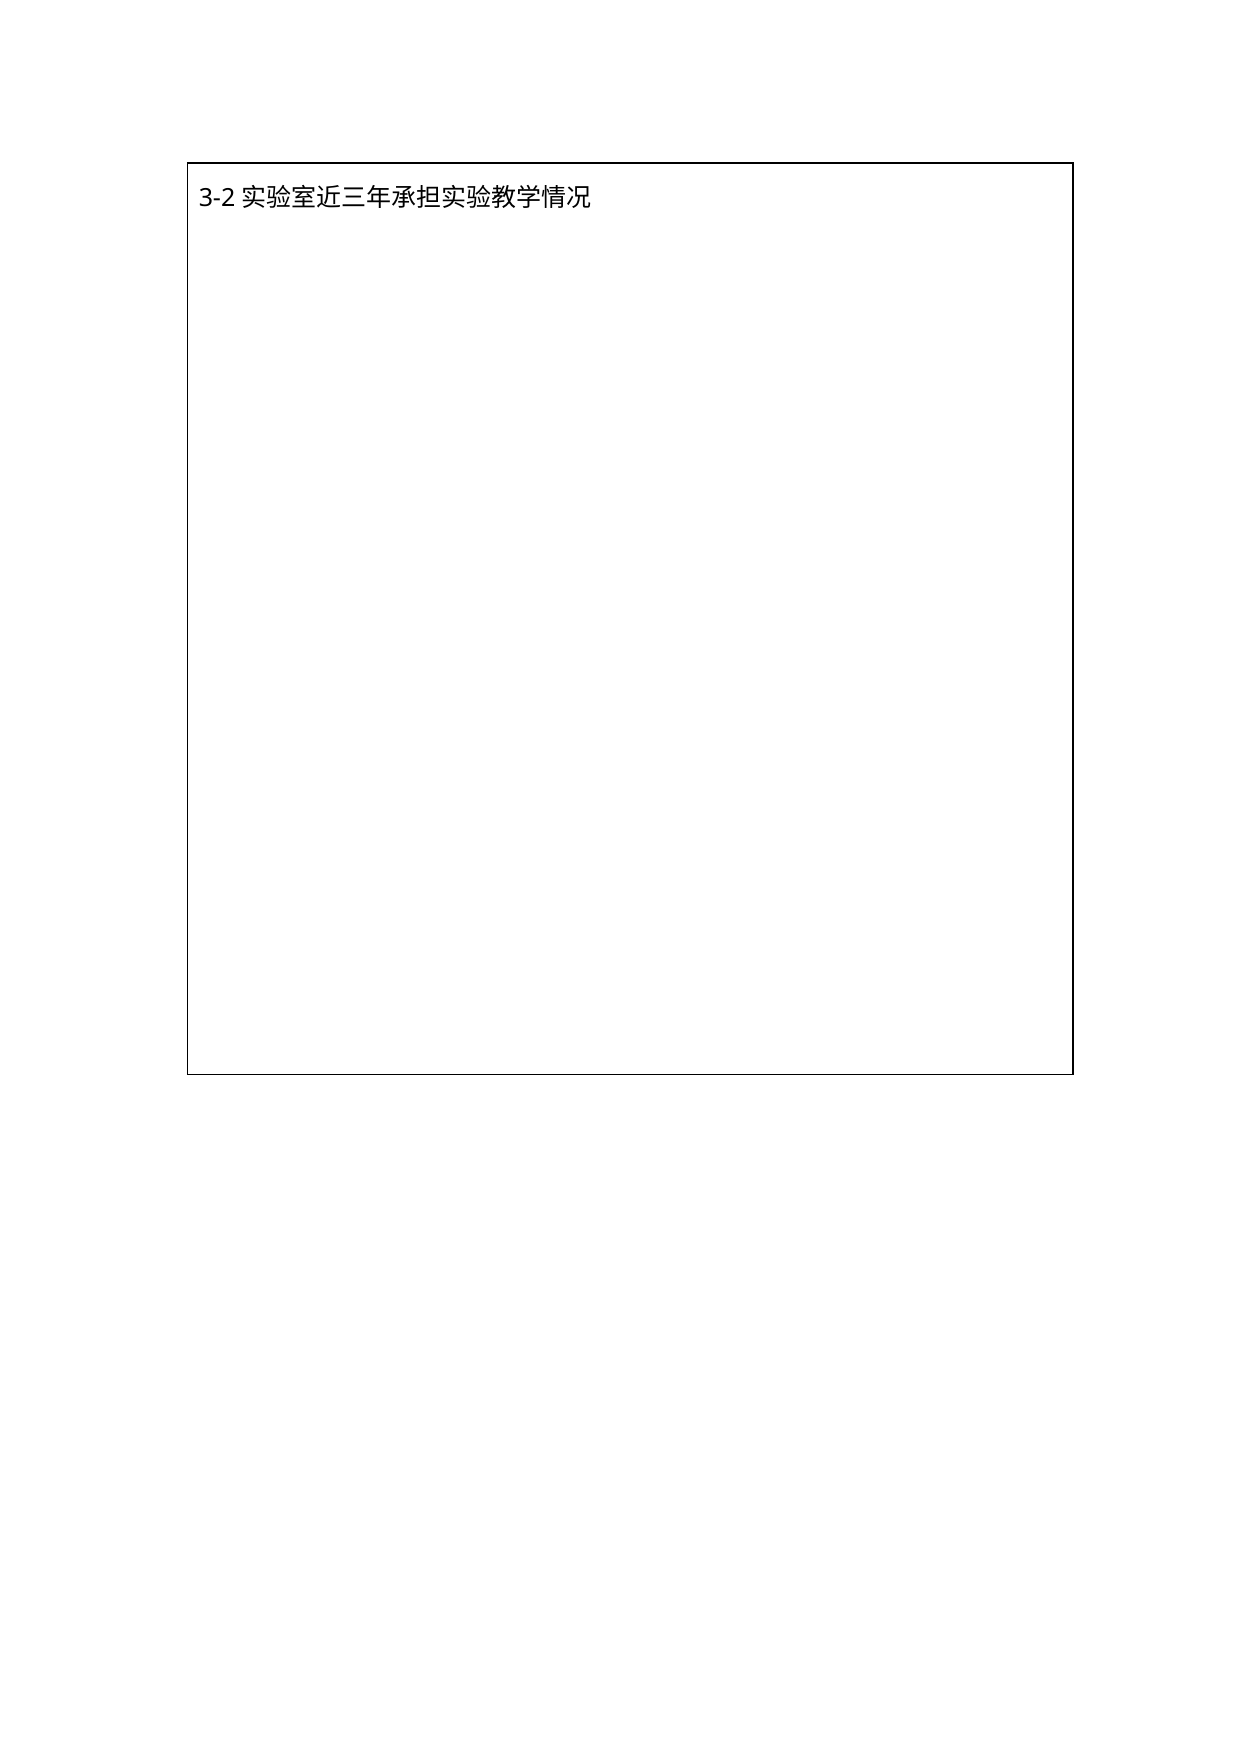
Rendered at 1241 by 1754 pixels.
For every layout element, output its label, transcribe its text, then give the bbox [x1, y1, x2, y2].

table_cell 3-2 实验室近三年承担实验教学情况 [188, 164, 1072, 1073]
